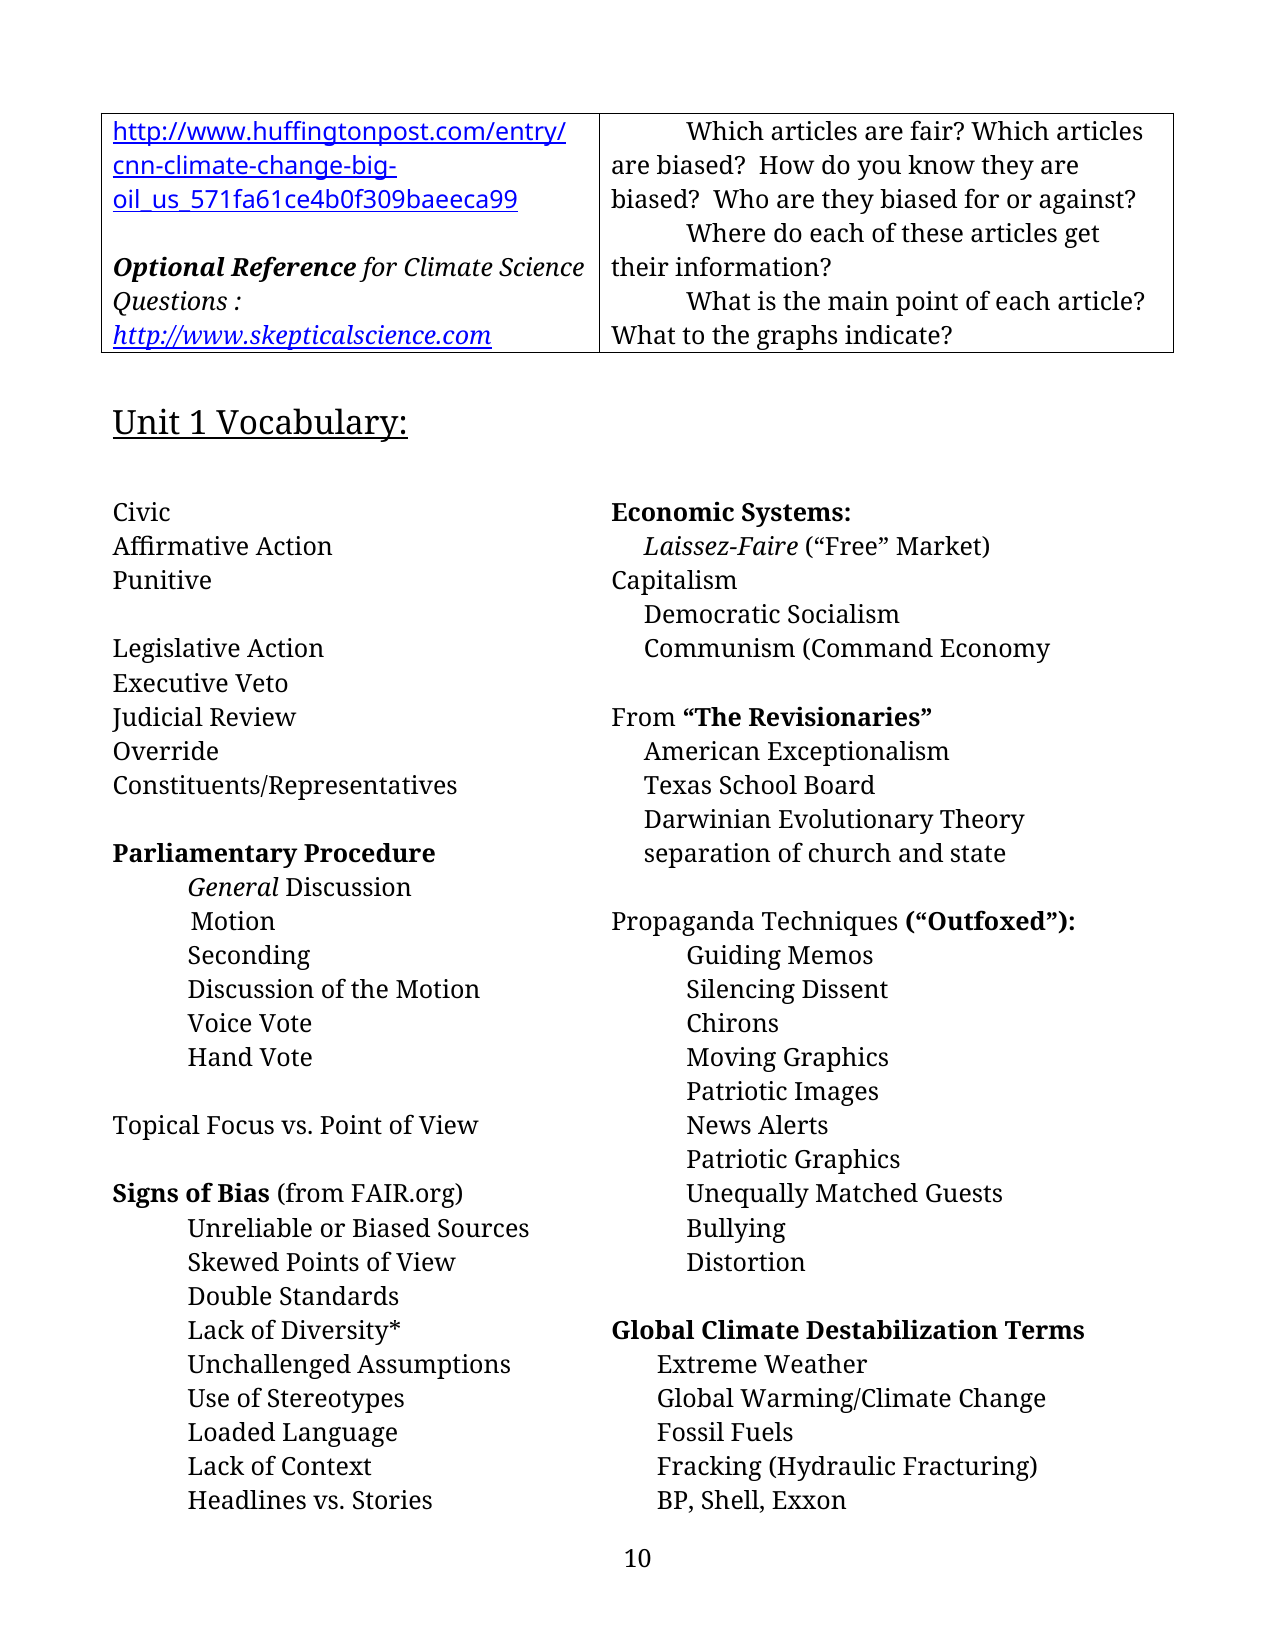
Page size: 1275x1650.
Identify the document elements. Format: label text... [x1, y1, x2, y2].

text Unit 1 Vocabulary: [112, 398, 1162, 444]
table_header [101, 495, 600, 1517]
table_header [600, 495, 1134, 1517]
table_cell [600, 114, 1173, 352]
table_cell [102, 114, 599, 352]
